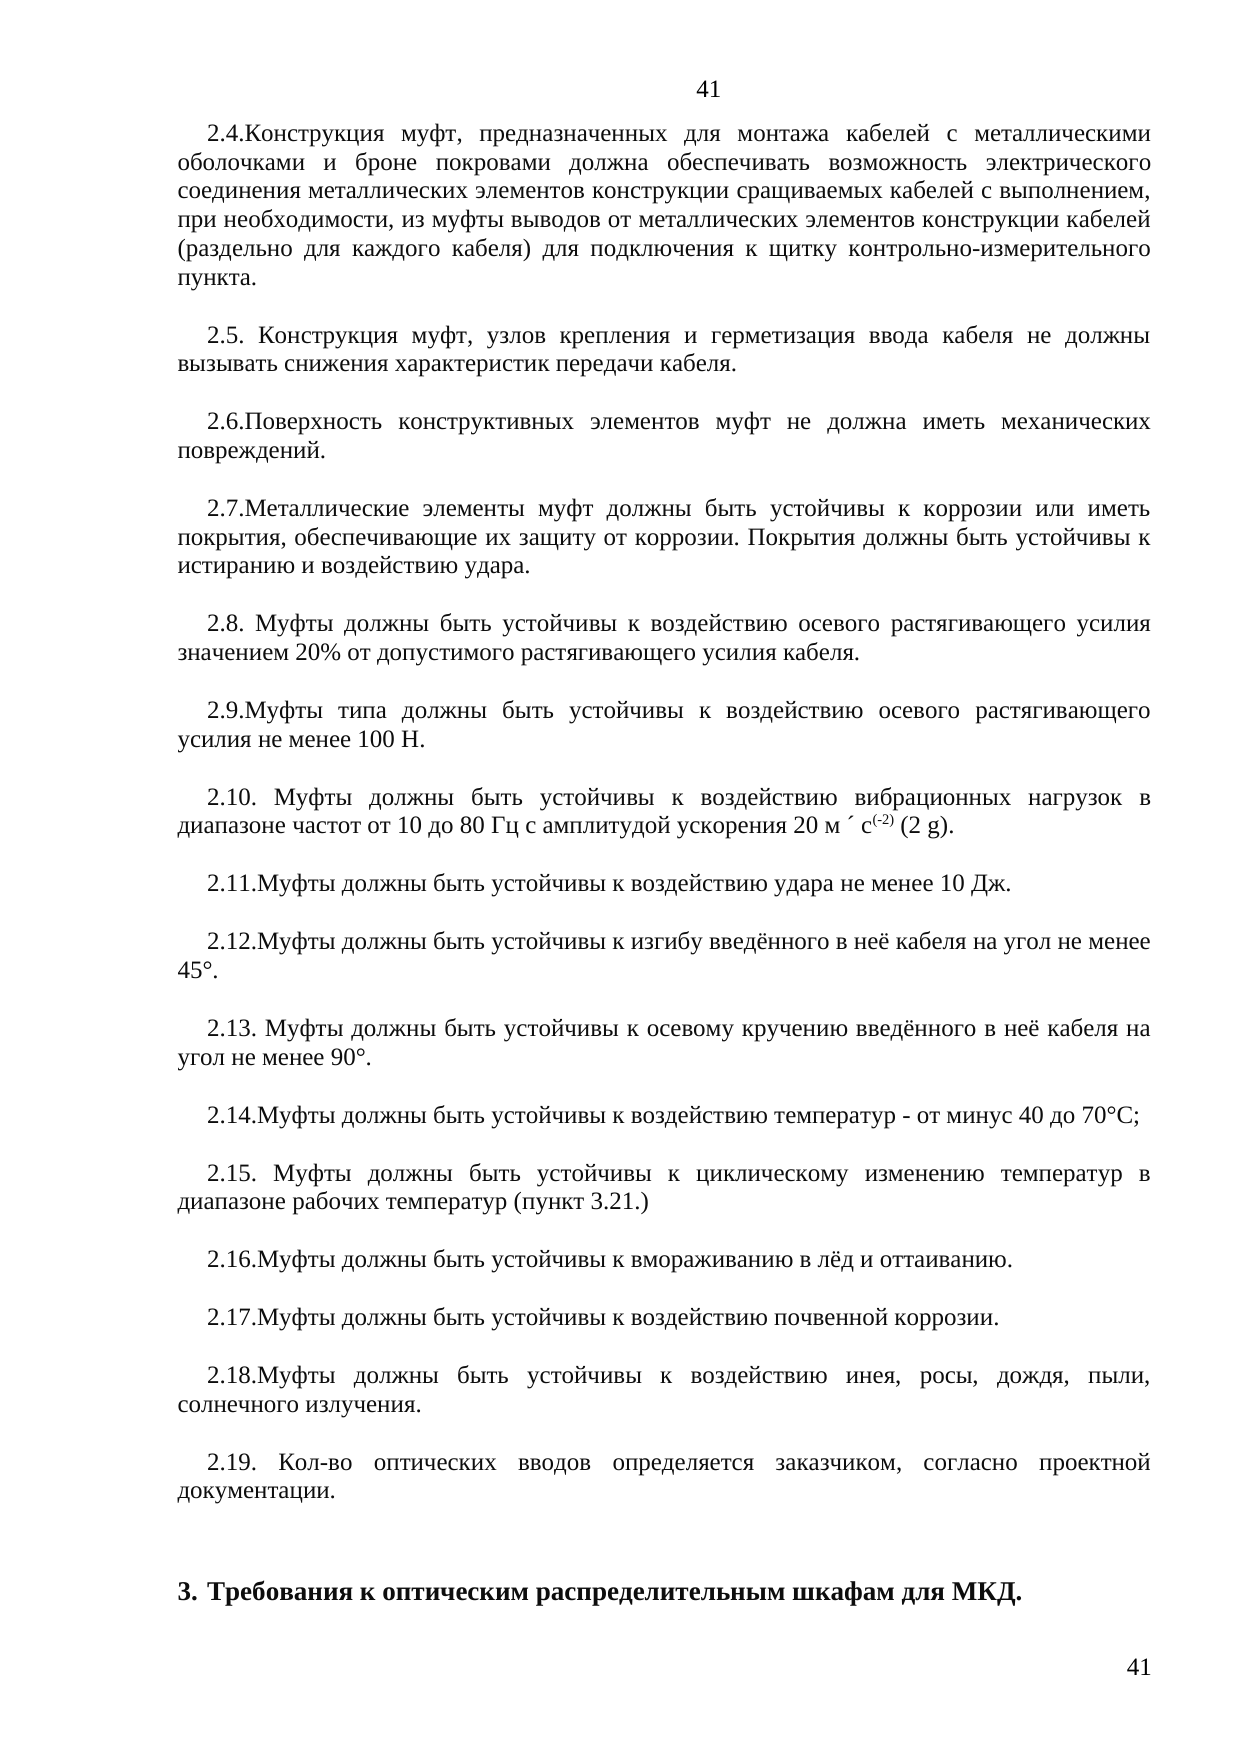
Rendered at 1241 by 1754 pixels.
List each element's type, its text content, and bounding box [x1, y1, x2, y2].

text 2.12.Муфты должны быть устойчивы к изгибу введённого в неё кабеля на угол не менее 45°. [177, 926, 1152, 984]
text 2.14.Муфты должны быть устойчивы к воздействию температур - от минус 40 до 70°С; [177, 1100, 1152, 1128]
text 2.17.Муфты должны быть устойчивы к воздействию почвенной коррозии. [177, 1302, 1152, 1331]
text 2.6.Поверхность конструктивных элементов муфт не должна иметь механических повреждений. [177, 406, 1152, 464]
text 2.11.Муфты должны быть устойчивы к воздействию удара не менее 10 Дж. [177, 868, 1152, 897]
text 2.5. Конструкция муфт, узлов крепления и герметизация ввода кабеля не должны вызывать снижения характеристик передачи кабеля. [177, 320, 1152, 377]
text 2.13. Муфты должны быть устойчивы к осевому кручению введённого в неё кабеля на угол не менее 90°. [177, 1013, 1152, 1071]
text 2.19. Кол-во оптических вводов определяется заказчиком, согласно проектной документации. [177, 1447, 1152, 1504]
text 2.4.Конструкция муфт, предназначенных для монтажа кабелей с металлическими оболочками и броне покровами должна обеспечивать возможность электрического соединения металлических элементов конструкции сращиваемых кабелей с выполнением, при необходимости, из муфты выводов от металлических элементов конструкции кабелей (раздельно для каждого кабеля) для подключения к щитку контрольно-измерительного пункта. [177, 118, 1152, 291]
text 2.16.Муфты должны быть устойчивы к вмораживанию в лёд и оттаиванию. [177, 1244, 1152, 1273]
text 2.7.Металлические элементы муфт должны быть устойчивы к коррозии или иметь покрытия, обеспечивающие их защиту от коррозии. Покрытия должны быть устойчивы к истиранию и воздействию удара. [177, 493, 1152, 579]
text 2.18.Муфты должны быть устойчивы к воздействию инея, росы, дождя, пыли, солнечного излучения. [177, 1360, 1152, 1418]
text 2.10. Муфты должны быть устойчивы к воздействию вибрационных нагрузок в диапазоне частот от 10 до 80 Гц с амплитудой ускорения 20 м ´ с(-2) (2 g). [177, 782, 1152, 839]
text 2.9.Муфты типа должны быть устойчивы к воздействию осевого растягивающего усилия не менее 100 Н. [177, 695, 1152, 753]
list Требования к оптическим распределительным шкафам для МКД. [177, 1575, 1152, 1606]
text 2.8. Муфты должны быть устойчивы к воздействию осевого растягивающего усилия значением 20% от допустимого растягивающего усилия кабеля. [177, 608, 1152, 666]
text 2.15. Муфты должны быть устойчивы к циклическому изменению температур в диапазоне рабочих температур (пункт 3.21.) [177, 1158, 1152, 1215]
